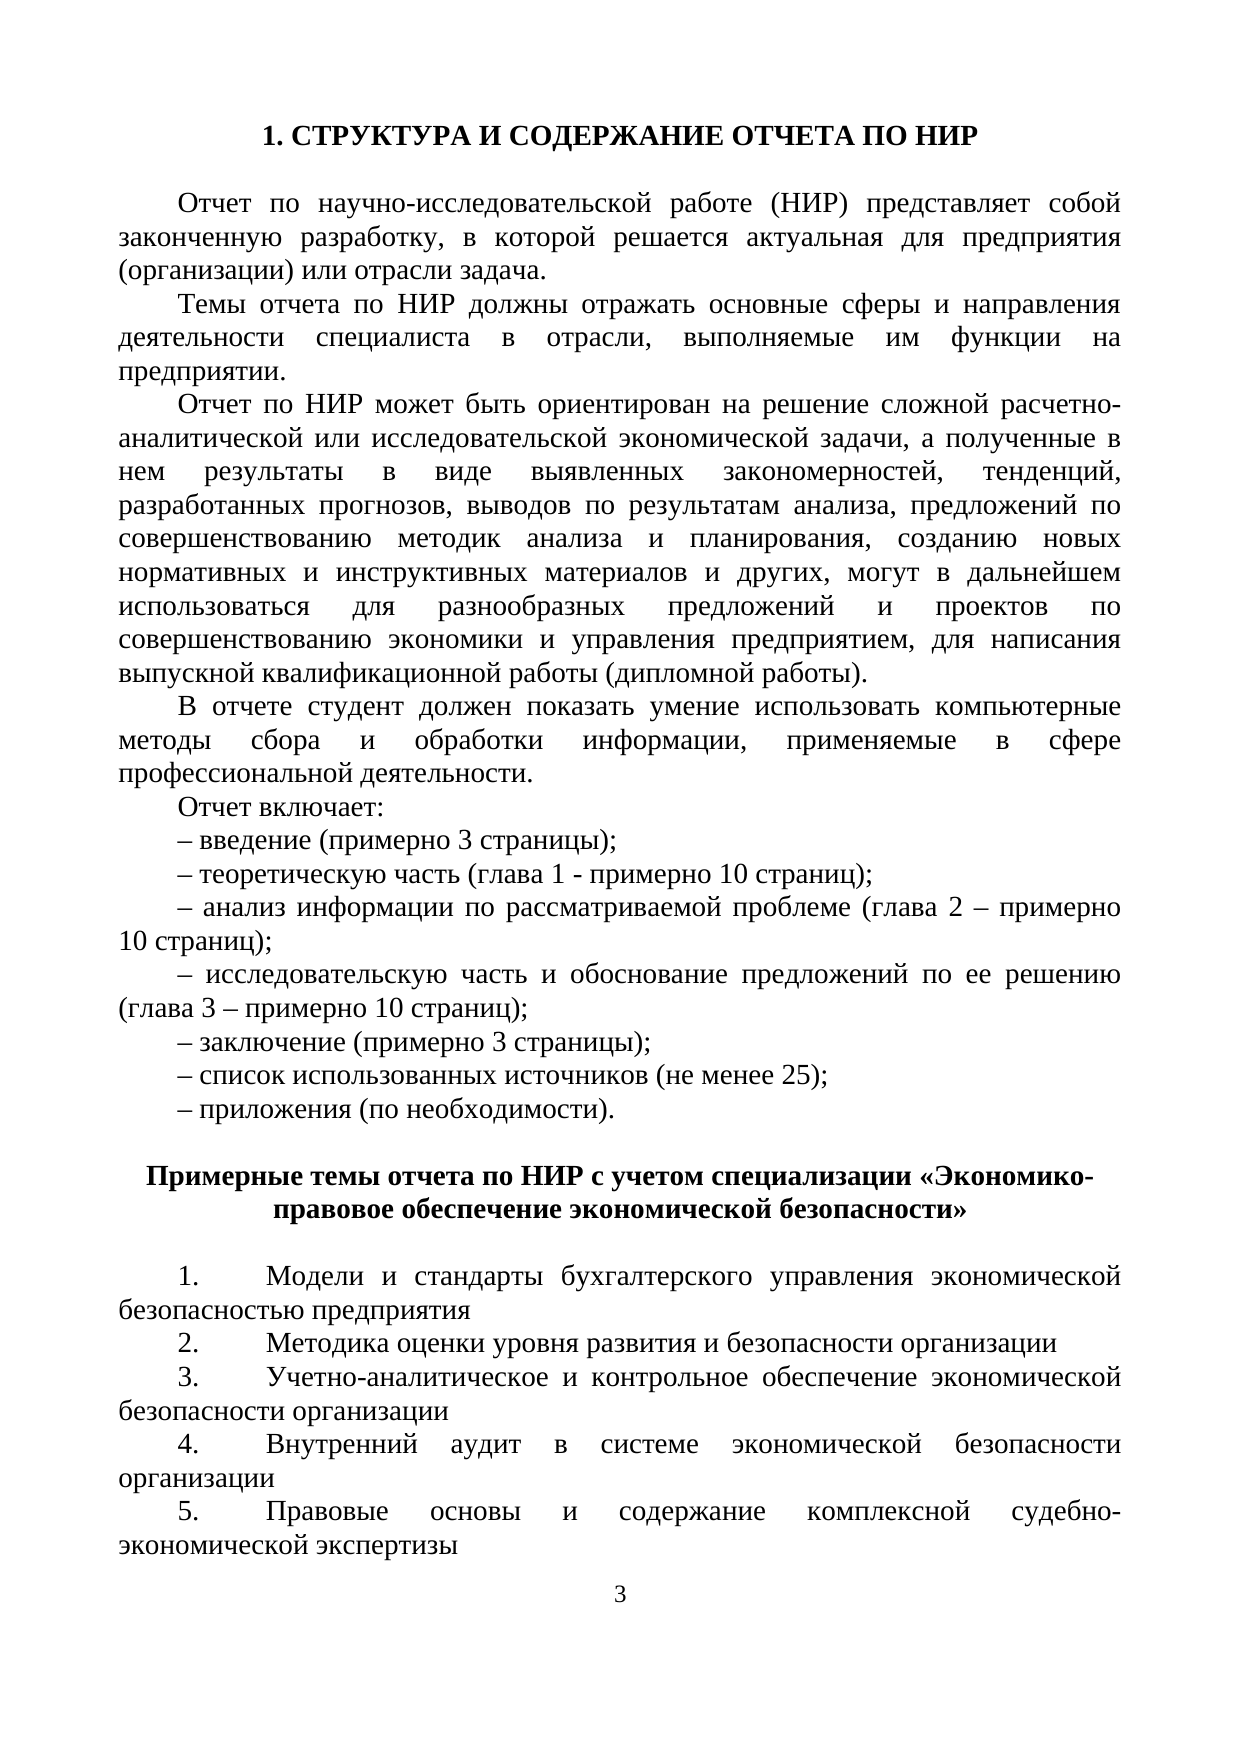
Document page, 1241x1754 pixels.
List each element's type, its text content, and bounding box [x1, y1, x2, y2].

text – заключение (примерно 3 страницы); [118, 1024, 1122, 1057]
text Примерные темы отчета по НИР с учетом специализации «Экономико-правовое обеспечение экономической безопасности» [118, 1158, 1122, 1225]
text Отчет по научно-исследовательской работе (НИР) представляет собой законченную разработку, в которой решается актуальная для предприятия (организации) или отрасли задача. [118, 185, 1122, 286]
list Учетно-аналитическое и контрольное обеспечение экономической безопасности организации [118, 1359, 1122, 1426]
text – приложения (по необходимости). [118, 1091, 1122, 1124]
text – введение (примерно 3 страницы); [118, 822, 1122, 856]
text В отчете студент должен показать умение использовать компьютерные методы сбора и обработки информации, применяемые в сфере профессиональной деятельности. [118, 688, 1122, 789]
text – анализ информации по рассматриваемой проблеме (глава 2 – примерно 10 страниц); [118, 889, 1122, 957]
text – исследовательскую часть и обоснование предложений по ее решению (глава 3 – примерно 10 страниц); [118, 957, 1122, 1024]
list Внутренний аудит в системе экономической безопасности организации [118, 1426, 1122, 1493]
text 1. СТРУКТУРА И СОДЕРЖАНИЕ ОТЧЕТА ПО НИР [118, 118, 1122, 152]
text Отчет включает: [118, 789, 1122, 822]
text Отчет по НИР может быть ориентирован на решение сложной расчетно-аналитической или исследовательской экономической задачи, а полученные в нем результаты в виде выявленных закономерностей, тенденций, разработанных прогнозов, выводов по результатам анализа, предложений по совершенствованию методик анализа и планирования, созданию новых нормативных и инструктивных материалов и других, могут в дальнейшем использоваться для разнообразных предложений и проектов по совершенствованию экономики и управления предприятием, для написания выпускной квалификационной работы (дипломной работы). [118, 386, 1122, 688]
list Методика оценки уровня развития и безопасности организации [118, 1326, 1122, 1359]
list Правовые основы и содержание комплексной судебно-экономической экспертизы [118, 1493, 1122, 1560]
text – список использованных источников (не менее 25); [118, 1057, 1122, 1091]
text Темы отчета по НИР должны отражать основные сферы и направления деятельности специалиста в отрасли, выполняемые им функции на предприятии. [118, 286, 1122, 386]
list Модели и стандарты бухгалтерского управления экономической безопасностью предприятия [118, 1258, 1122, 1326]
text – теоретическую часть (глава 1 - примерно 10 страниц); [118, 856, 1122, 889]
